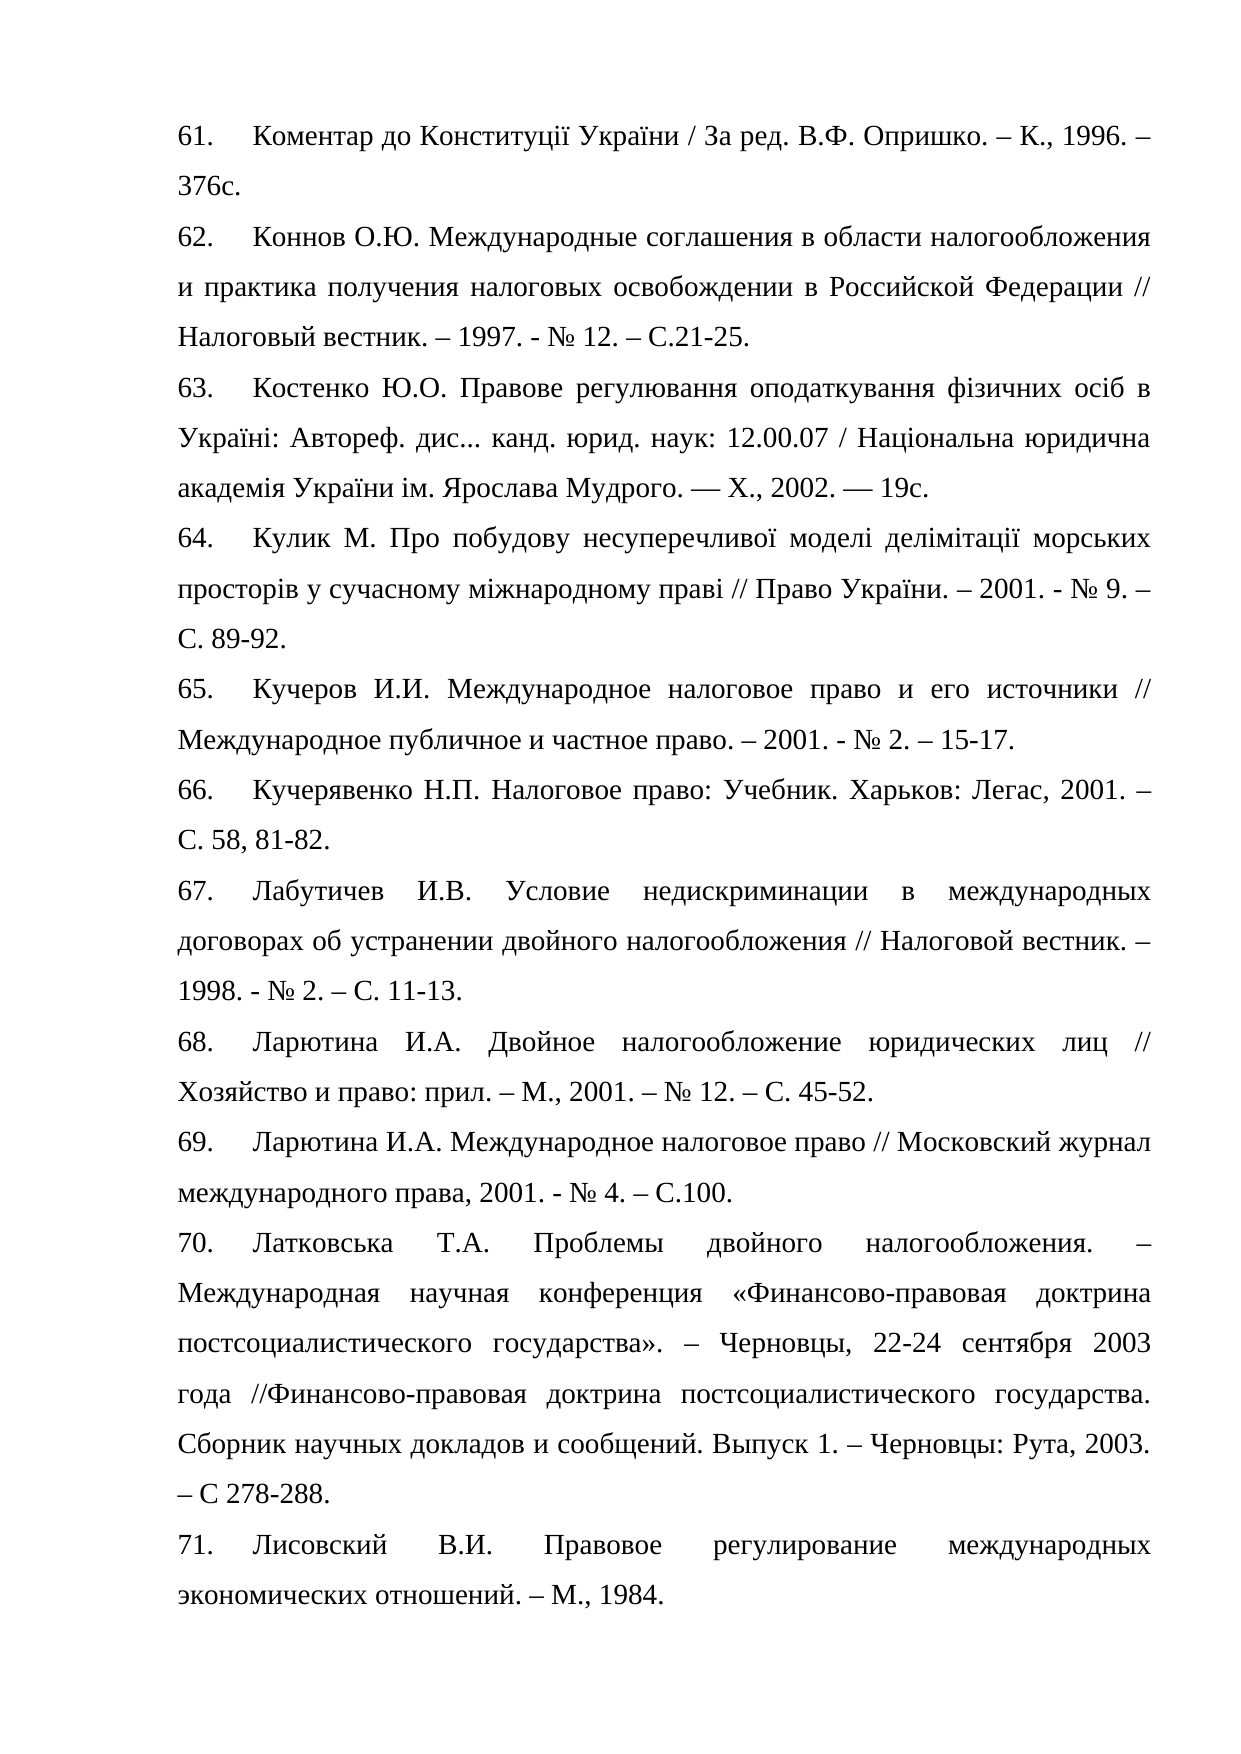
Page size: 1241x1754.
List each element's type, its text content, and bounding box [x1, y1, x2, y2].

list Кулик М. Про побудову несуперечливої моделі делімітації морських просторів у сучасному міжнародному праві // Право України. – 2001. - № 9. – С. 89-92. [177, 521, 1152, 655]
list Латковська Т.А. Проблемы двойного налогообложения. – Международная научная конференция «Финансово-правовая доктрина постсоциалистического государства». – Черновцы, 22-24 сентября 2003 года //Финансово-правовая доктрина постсоциалистического государства. Сборник научных докладов и сообщений. Выпуск 1. – Черновцы: Рута, 2003. – С 278-288. [177, 1225, 1152, 1510]
list Кучеров И.И. Международное налоговое право и его источники // Международное публичное и частное право. – 2001. - № 2. – 15-17. [177, 672, 1152, 755]
list Костенко Ю.О. Правове регулювання оподаткування фізичних осіб в Україні: Автореф. дис... канд. юрид. наук: 12.00.07 / Національна юридична академія України ім. Ярослава Мудрого. — Х., 2002. — 19с. [177, 370, 1152, 504]
list Коннов О.Ю. Международные соглашения в области налогообложения и практика получения налоговых освобождении в Российской Федерации // Налоговый вестник. – 1997. - № 12. – С.21-25. [177, 219, 1152, 353]
list Кучерявенко Н.П. Налоговое право: Учебник. Харьков: Легас, 2001. – С. 58, 81-82. [177, 772, 1152, 856]
list Ларютина И.А. Двойное налогообложение юридических лиц // Хозяйство и право: прил. – М., 2001. – № 12. – С. 45-52. [177, 1024, 1152, 1108]
list Коментар до Конституції України / За ред. В.Ф. Опришко. – К., 1996. – 376с. [177, 118, 1152, 202]
list Лисовский В.И. Правовое регулирование международных экономических отношений. – М., 1984. [177, 1527, 1152, 1611]
list Ларютина И.А. Международное налоговое право // Московский журнал международного права, 2001. - № 4. – С.100. [177, 1124, 1152, 1208]
list Лабутичев И.В. Условие недискриминации в международных договорах об устранении двойного налогообложения // Налоговой вестник. – 1998. - № 2. – С. 11-13. [177, 873, 1152, 1007]
